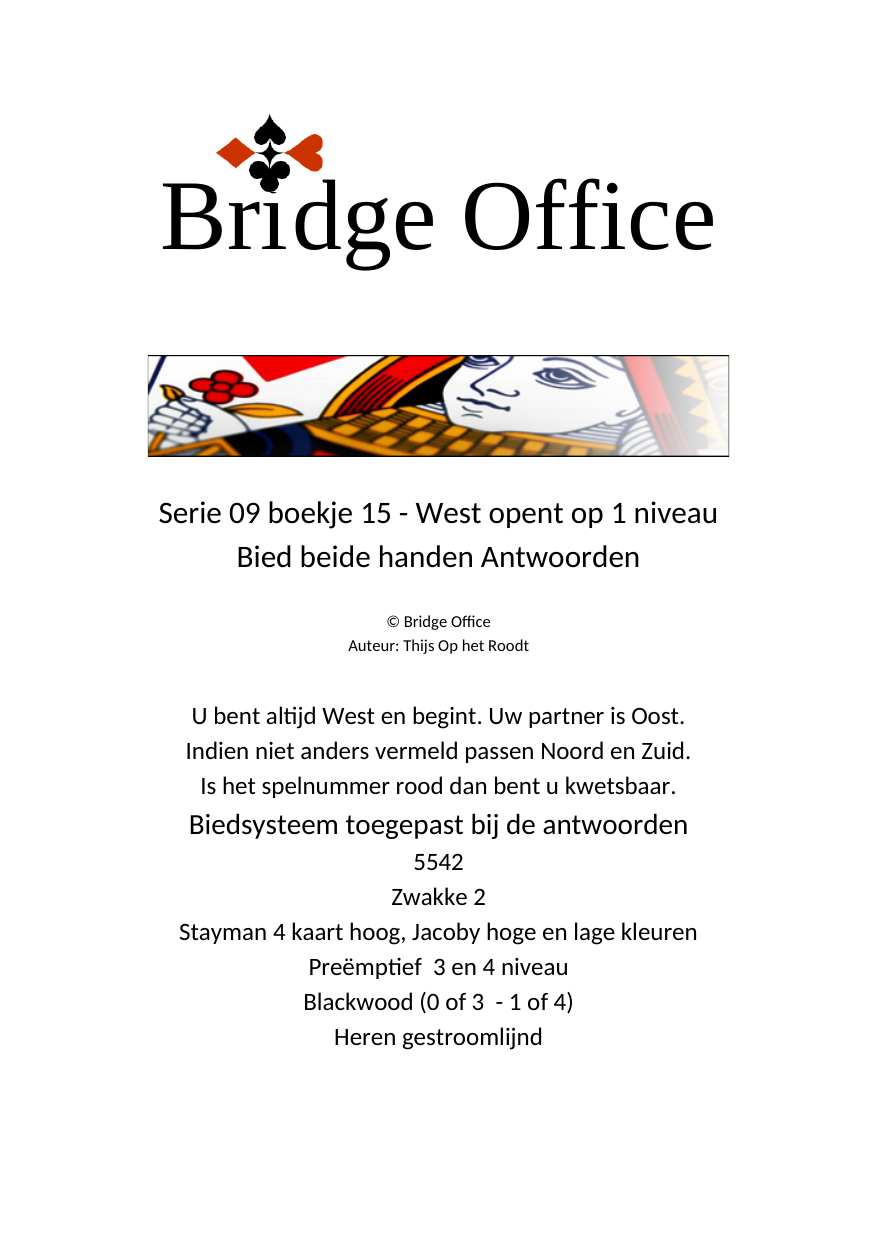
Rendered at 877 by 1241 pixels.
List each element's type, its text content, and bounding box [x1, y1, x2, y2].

text © Bridge Office [148, 611, 729, 632]
text Serie 09 boekje 15 - West opent op 1 niveau Bied beide handen Antwoorden [148, 493, 729, 607]
text Stayman 4 kaart hoog, Jacoby hoge en lage kleuren [148, 916, 729, 947]
picture [215, 113, 323, 192]
text Blackwood (0 of 3 - 1 of 4) Heren gestroomlijnd [148, 986, 729, 1052]
text Auteur: Thijs Op het Roodt U bent altijd West en begint. Uw partner is Oost. Indien niet anders vermeld passen Noord en Zuid. Is het spelnummer rood dan bent u kwetsbaar. Biedsysteem toegepast bij de antwoorden 5542 Zwakke 2 [148, 635, 729, 912]
text Preëmptief 3 en 4 niveau [148, 951, 729, 982]
picture [147, 355, 730, 457]
